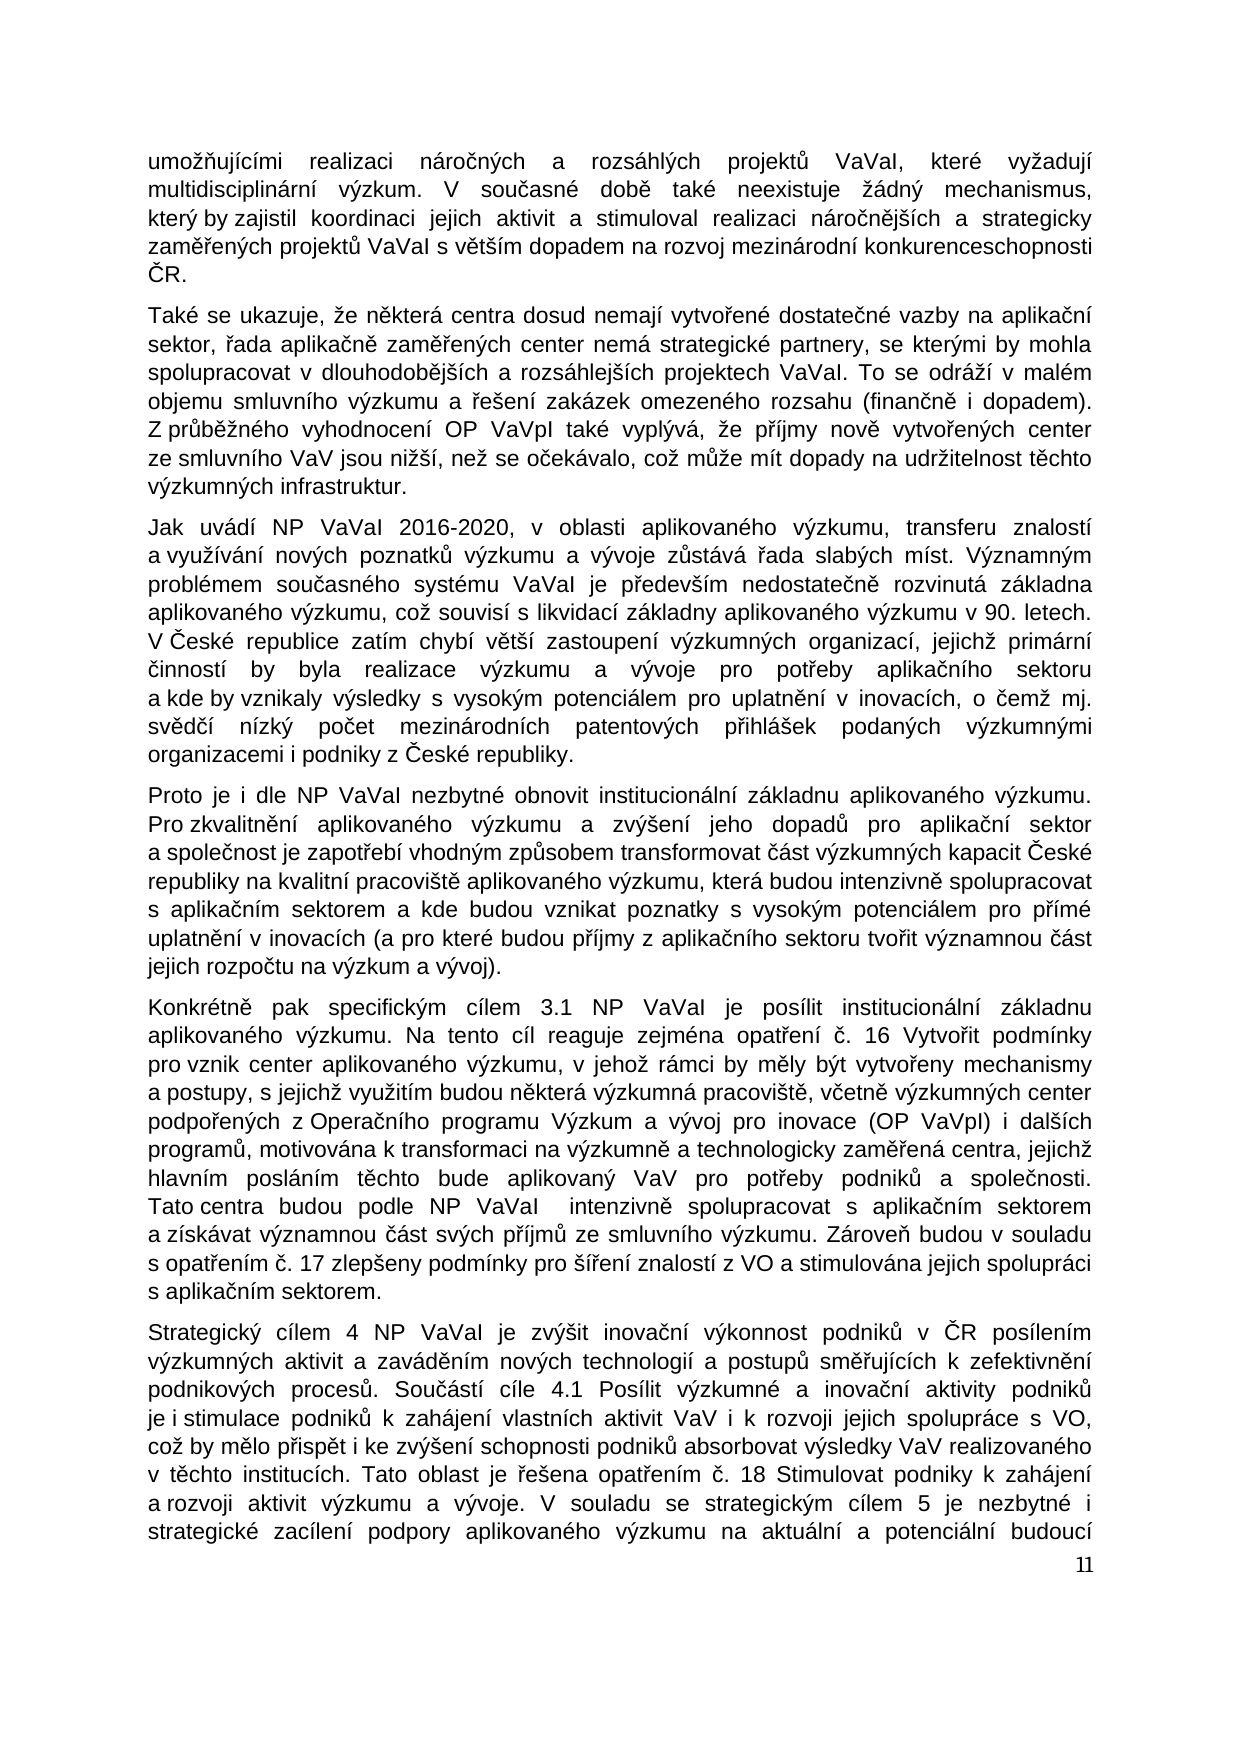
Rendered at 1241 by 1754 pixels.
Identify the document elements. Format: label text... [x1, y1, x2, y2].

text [148, 1319, 1093, 1544]
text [148, 148, 1093, 288]
text Jak uvádí NP VaVaI 2016-2020, v oblasti aplikovaného výzkumu, transferu znalostí a využívání nových poznatků výzkumu a vývoje zůstává řada slabých míst. Významným problémem současného systému VaVaI je především nedostatečně rozvinutá základna aplikovaného výzkumu, což souvisí s likvidací základny aplikovaného výzkumu v 90. letech. V České republice zatím chybí větší zastoupení výzkumných organizací, jejichž primární činností by byla realizace výzkumu a vývoje pro potřeby aplikačního sektoru a kde by vznikaly výsledky s vysokým potenciálem pro uplatnění v inovacích, o čemž mj. svědčí nízký počet mezinárodních patentových přihlášek podaných výzkumnými organizacemi i podniky z České republiky. [148, 514, 1093, 768]
text Konkrétně pak specifickým cílem 3.1 NP VaVaI je posílit institucionální základnu aplikovaného výzkumu. Na tento cíl reaguje zejména opatření č. 16 Vytvořit podmínky pro vznik center aplikovaného výzkumu, v jehož rámci by měly být vytvořeny mechanismy a postupy, s jejichž využitím budou některá výzkumná pracoviště, včetně výzkumných center podpořených z Operačního programu Výzkum a vývoj pro inovace (OP VaVpI) i dalších programů, motivována k transformaci na výzkumně a technologicky zaměřená centra, jejichž hlavním posláním těchto bude aplikovaný VaV pro potřeby podniků a společnosti. Tato centra budou podle NP VaVaI intenzivně spolupracovat s aplikačním sektorem a získávat významnou část svých příjmů ze smluvního výzkumu. Zároveň budou v souladu s opatřením č. 17 zlepšeny podmínky pro šíření znalostí z VO a stimulována jejich spolupráci s aplikačním sektorem. [148, 994, 1093, 1304]
text Proto je i dle NP VaVaI nezbytné obnovit institucionální základnu aplikovaného výzkumu. Pro zkvalitnění aplikovaného výzkumu a zvýšení jeho dopadů pro aplikační sektor a společnost je zapotřebí vhodným způsobem transformovat část výzkumných kapacit České republiky na kvalitní pracoviště aplikovaného výzkumu, která budou intenzivně spolupracovat s aplikačním sektorem a kde budou vznikat poznatky s vysokým potenciálem pro přímé uplatnění v inovacích (a pro které budou příjmy z aplikačního sektoru tvořit významnou část jejich rozpočtu na výzkum a vývoj). [148, 782, 1093, 979]
text Také se ukazuje, že některá centra dosud nemají vytvořené dostatečné vazby na aplikační sektor, řada aplikačně zaměřených center nemá strategické partnery, se kterými by mohla spolupracovat v dlouhodobějších a rozsáhlejších projektech VaVaI. To se odráží v malém objemu smluvního výzkumu a řešení zakázek omezeného rozsahu (finančně i dopadem). Z průběžného vyhodnocení OP VaVpI také vyplývá, že příjmy nově vytvořených center ze smluvního VaV jsou nižší, než se očekávalo, což může mít dopady na udržitelnost těchto výzkumných infrastruktur. [148, 302, 1093, 499]
